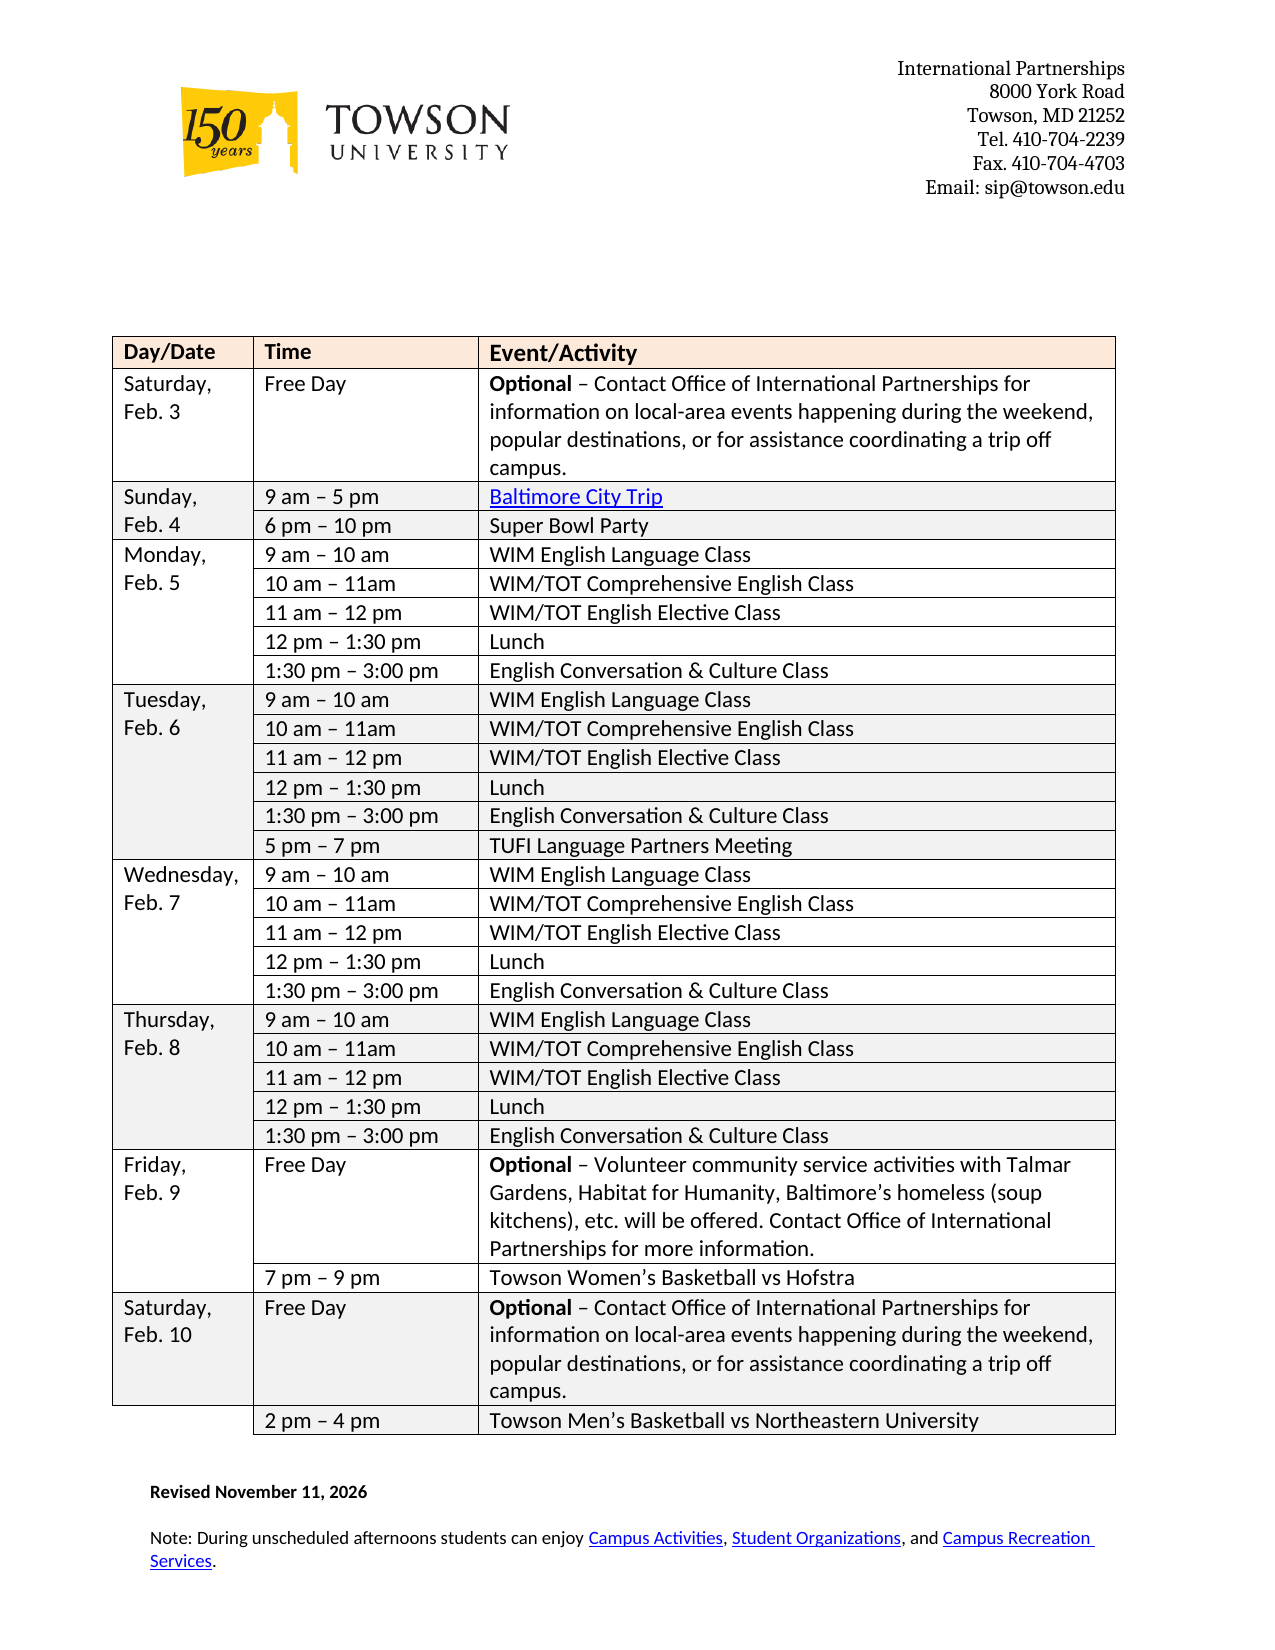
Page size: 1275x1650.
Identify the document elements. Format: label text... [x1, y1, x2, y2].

table_cell Sunday, Feb. 4 [113, 482, 253, 539]
table_cell WIM/TOT English Elective Class [479, 598, 1115, 626]
table_cell 9 am – 10 am [254, 1005, 478, 1033]
table_cell Saturday, Feb. 3 [113, 369, 253, 481]
table_cell 12 pm – 1:30 pm [254, 627, 478, 655]
table_cell Super Bowl Party [479, 511, 1115, 539]
table_cell Free Day [254, 369, 478, 481]
table_cell 7 pm – 9 pm [254, 1264, 478, 1292]
table_cell 12 pm – 1:30 pm [254, 773, 478, 801]
table_cell Saturday, Feb. 10 [113, 1293, 253, 1405]
table_cell WIM/TOT Comprehensive English Class [479, 569, 1115, 597]
table_cell WIM English Language Class [479, 860, 1115, 888]
table_cell 1:30 pm – 3:00 pm [254, 656, 478, 684]
table_cell Lunch [479, 627, 1115, 655]
table_header Time [254, 337, 478, 368]
table_cell Optional – Contact Office of International Partnerships for information on local-area events happening during the weekend, popular destinations, or for assistance coordinating a trip off campus. [479, 1293, 1115, 1405]
table_header Day/Date [113, 337, 253, 368]
table_cell Free Day [254, 1293, 478, 1405]
table_cell WIM/TOT Comprehensive English Class [479, 889, 1115, 917]
table_cell 11 am – 12 pm [254, 918, 478, 946]
table_cell 9 am – 10 am [254, 685, 478, 713]
table_cell 1:30 pm – 3:00 pm [254, 1121, 478, 1149]
table_cell Thursday, Feb. 8 [113, 1005, 253, 1149]
table_cell Optional – Contact Office of International Partnerships for information on local-area events happening during the weekend, popular destinations, or for assistance coordinating a trip off campus. [479, 369, 1115, 481]
picture [150, 57, 542, 207]
table_cell Towson Women’s Basketball vs Hofstra [479, 1264, 1115, 1292]
table_cell WIM English Language Class [479, 540, 1115, 568]
table_cell Friday, Feb. 9 [113, 1150, 253, 1292]
table_cell English Conversation & Culture Class [479, 802, 1115, 830]
table_cell Lunch [479, 947, 1115, 975]
table_cell Wednesday, Feb. 7 [113, 860, 253, 1004]
table_cell 10 am – 11am [254, 1034, 478, 1062]
table_cell 2 pm – 4 pm [254, 1406, 478, 1434]
table_cell Optional – Volunteer community service activities with Talmar Gardens, Habitat for Humanity, Baltimore’s homeless (soup kitchens), etc. will be offered. Contact Office of International Partnerships for more information. [479, 1150, 1115, 1262]
table_cell WIM/TOT Comprehensive English Class [479, 715, 1115, 742]
table_cell Towson Men’s Basketball vs Northeastern University [479, 1406, 1115, 1434]
table_cell English Conversation & Culture Class [479, 976, 1115, 1004]
table_cell 6 pm – 10 pm [254, 511, 478, 539]
table_cell 1:30 pm – 3:00 pm [254, 802, 478, 830]
table_cell WIM/TOT Comprehensive English Class [479, 1034, 1115, 1062]
table_cell 10 am – 11am [254, 569, 478, 597]
table_cell WIM English Language Class [479, 1005, 1115, 1033]
table_cell 10 am – 11am [254, 715, 478, 742]
table_cell 11 am – 12 pm [254, 1063, 478, 1091]
table_cell Lunch [479, 1092, 1115, 1120]
table_cell 12 pm – 1:30 pm [254, 1092, 478, 1120]
table_cell Tuesday, Feb. 6 [113, 685, 253, 859]
table_cell Monday, Feb. 5 [113, 540, 253, 684]
table_cell Baltimore City Trip [479, 482, 1115, 510]
table_cell WIM/TOT English Elective Class [479, 744, 1115, 772]
table_cell TUFI Language Partners Meeting [479, 831, 1115, 859]
table_cell English Conversation & Culture Class [479, 656, 1115, 684]
table_cell 5 pm – 7 pm [254, 831, 478, 859]
table_cell 12 pm – 1:30 pm [254, 947, 478, 975]
table_cell 11 am – 12 pm [254, 744, 478, 772]
table_cell Lunch [479, 773, 1115, 801]
table_cell WIM/TOT English Elective Class [479, 918, 1115, 946]
table_cell WIM English Language Class [479, 685, 1115, 713]
table_cell 1:30 pm – 3:00 pm [254, 976, 478, 1004]
table_cell WIM/TOT English Elective Class [479, 1063, 1115, 1091]
table_cell 10 am – 11am [254, 889, 478, 917]
table_cell 9 am – 5 pm [254, 482, 478, 510]
table_cell English Conversation & Culture Class [479, 1121, 1115, 1149]
table_cell 9 am – 10 am [254, 860, 478, 888]
table_header Event/Activity [479, 337, 1115, 368]
table_cell 9 am – 10 am [254, 540, 478, 568]
table_cell 11 am – 12 pm [254, 598, 478, 626]
table_cell Free Day [254, 1150, 478, 1262]
